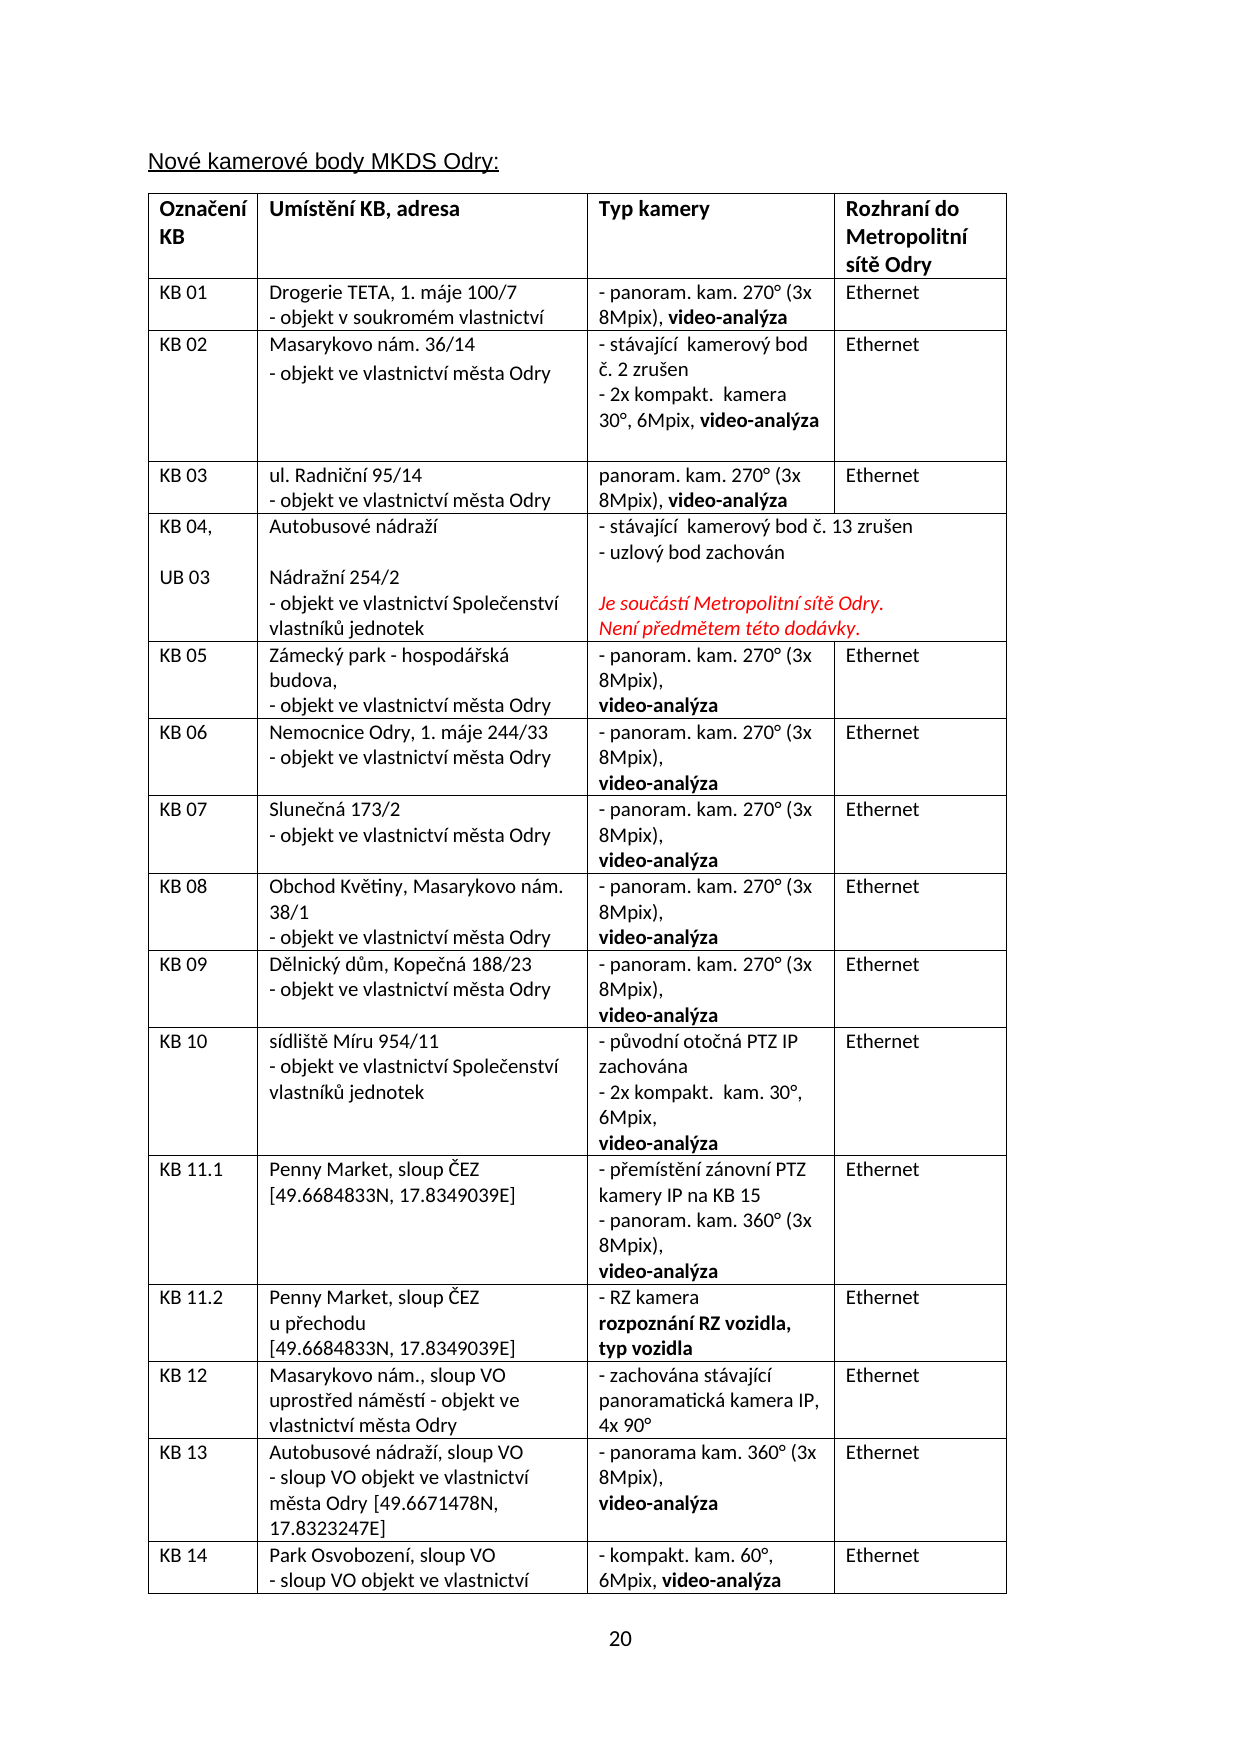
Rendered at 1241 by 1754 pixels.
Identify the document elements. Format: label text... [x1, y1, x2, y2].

table_cell Zámecký park - hospodářská budova, - objekt ve vlastnictví města Odry [258, 642, 587, 718]
table_cell Obchod Květiny, Masarykovo nám. 38/1 - objekt ve vlastnictví města Odry [258, 874, 587, 950]
table_cell - stávající kamerový bod č. 2 zrušen - 2x kompakt. kamera 30°, 6Mpix, video-analýza [588, 331, 834, 461]
table_cell - zachována stávající panoramatická kamera IP, 4x 90° [588, 1362, 834, 1438]
table_cell - RZ kamera rozpoznání RZ vozidla, typ vozidla [588, 1285, 834, 1361]
table_cell KB 07 [149, 796, 257, 873]
table_cell - původní otočná PTZ IP zachována - 2x kompakt. kam. 30°, 6Mpix, video-analýza [588, 1028, 834, 1155]
table_cell Ethernet [835, 1028, 1006, 1155]
table_cell KB 14 [149, 1542, 257, 1593]
table_cell - stávající kamerový bod č. 13 zrušen - uzlový bod zachován Je součástí Metropolitní sítě Odry. Není předmětem této dodávky. [588, 514, 1006, 641]
table_cell - panorama kam. 360° (3x 8Mpix), video-analýza [588, 1439, 834, 1541]
table_cell Ethernet [835, 1156, 1006, 1283]
table_cell - panoram. kam. 270° (3x 8Mpix), video-analýza [588, 719, 834, 795]
table_cell - panoram. kam. 270° (3x 8Mpix), video-analýza [588, 951, 834, 1027]
table_cell Ethernet [835, 1362, 1006, 1438]
table_cell KB 09 [149, 951, 257, 1027]
table_cell KB 01 [149, 279, 257, 330]
table_cell sídliště Míru 954/11 - objekt ve vlastnictví Společenství vlastníků jednotek [258, 1028, 587, 1155]
table_cell Ethernet [835, 1439, 1006, 1541]
table_cell ul. Radniční 95/14 - objekt ve vlastnictví města Odry [258, 462, 587, 513]
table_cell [258, 1542, 587, 1593]
table_cell KB 13 [149, 1439, 257, 1541]
table_cell Ethernet [835, 951, 1006, 1027]
table_cell KB 11.1 [149, 1156, 257, 1283]
table_cell Ethernet [835, 331, 1006, 461]
table_cell Drogerie TETA, 1. máje 100/7 - objekt v soukromém vlastnictví [258, 279, 587, 330]
table_cell Masarykovo nám., sloup VO uprostřed náměstí - objekt ve vlastnictví města Odry [258, 1362, 587, 1438]
table_cell panoram. kam. 270° (3x 8Mpix), video-analýza [588, 462, 834, 513]
table_cell Ethernet [835, 1285, 1006, 1361]
table_cell KB 02 [149, 331, 257, 461]
table_cell Ethernet [835, 1542, 1006, 1593]
table_cell KB 11.2 [149, 1285, 257, 1361]
table_cell KB 03 [149, 462, 257, 513]
table_cell Ethernet [835, 874, 1006, 950]
table_cell Penny Market, sloup ČEZ u přechodu [49.6684833N, 17.8349039E] [258, 1285, 587, 1361]
table_cell KB 10 [149, 1028, 257, 1155]
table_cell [588, 1542, 834, 1593]
table_cell Autobusové nádraží, sloup VO - sloup VO objekt ve vlastnictví města Odry [49.6671478N, 17.8323247E] [258, 1439, 587, 1541]
table_cell Ethernet [835, 719, 1006, 795]
table_header Typ kamery [588, 194, 834, 278]
table_cell Ethernet [835, 642, 1006, 718]
table_header Umístění KB, adresa [258, 194, 587, 278]
table_cell KB 05 [149, 642, 257, 718]
table_cell Ethernet [835, 796, 1006, 873]
table_cell - panoram. kam. 270° (3x 8Mpix), video-analýza [588, 874, 834, 950]
table_cell - panoram. kam. 270° (3x 8Mpix), video-analýza [588, 642, 834, 718]
table_cell Slunečná 173/2 - objekt ve vlastnictví města Odry [258, 796, 587, 873]
table_header Označení KB [149, 194, 257, 278]
table_cell Autobusové nádraží Nádražní 254/2 - objekt ve vlastnictví Společenství vlastníků jednotek [258, 514, 587, 641]
table_cell - přemístění zánovní PTZ kamery IP na KB 15 - panoram. kam. 360° (3x 8Mpix), video-analýza [588, 1156, 834, 1283]
text Nové kamerové body MKDS Odry: [148, 148, 1093, 174]
table_cell - panoram. kam. 270° (3x 8Mpix), video-analýza [588, 279, 834, 330]
table_header Rozhraní do Metropolitní sítě Odry [835, 194, 1006, 278]
table_cell Dělnický dům, Kopečná 188/23 - objekt ve vlastnictví města Odry [258, 951, 587, 1027]
table_cell KB 06 [149, 719, 257, 795]
table_cell Penny Market, sloup ČEZ [49.6684833N, 17.8349039E] [258, 1156, 587, 1283]
table_cell Nemocnice Odry, 1. máje 244/33 - objekt ve vlastnictví města Odry [258, 719, 587, 795]
table_cell - panoram. kam. 270° (3x 8Mpix), video-analýza [588, 796, 834, 873]
table_cell KB 08 [149, 874, 257, 950]
table_cell Masarykovo nám. 36/14 - objekt ve vlastnictví města Odry [258, 331, 587, 461]
table_cell Ethernet [835, 462, 1006, 513]
table_cell KB 04, UB 03 [149, 514, 257, 641]
table_cell KB 12 [149, 1362, 257, 1438]
table_cell Ethernet [835, 279, 1006, 330]
